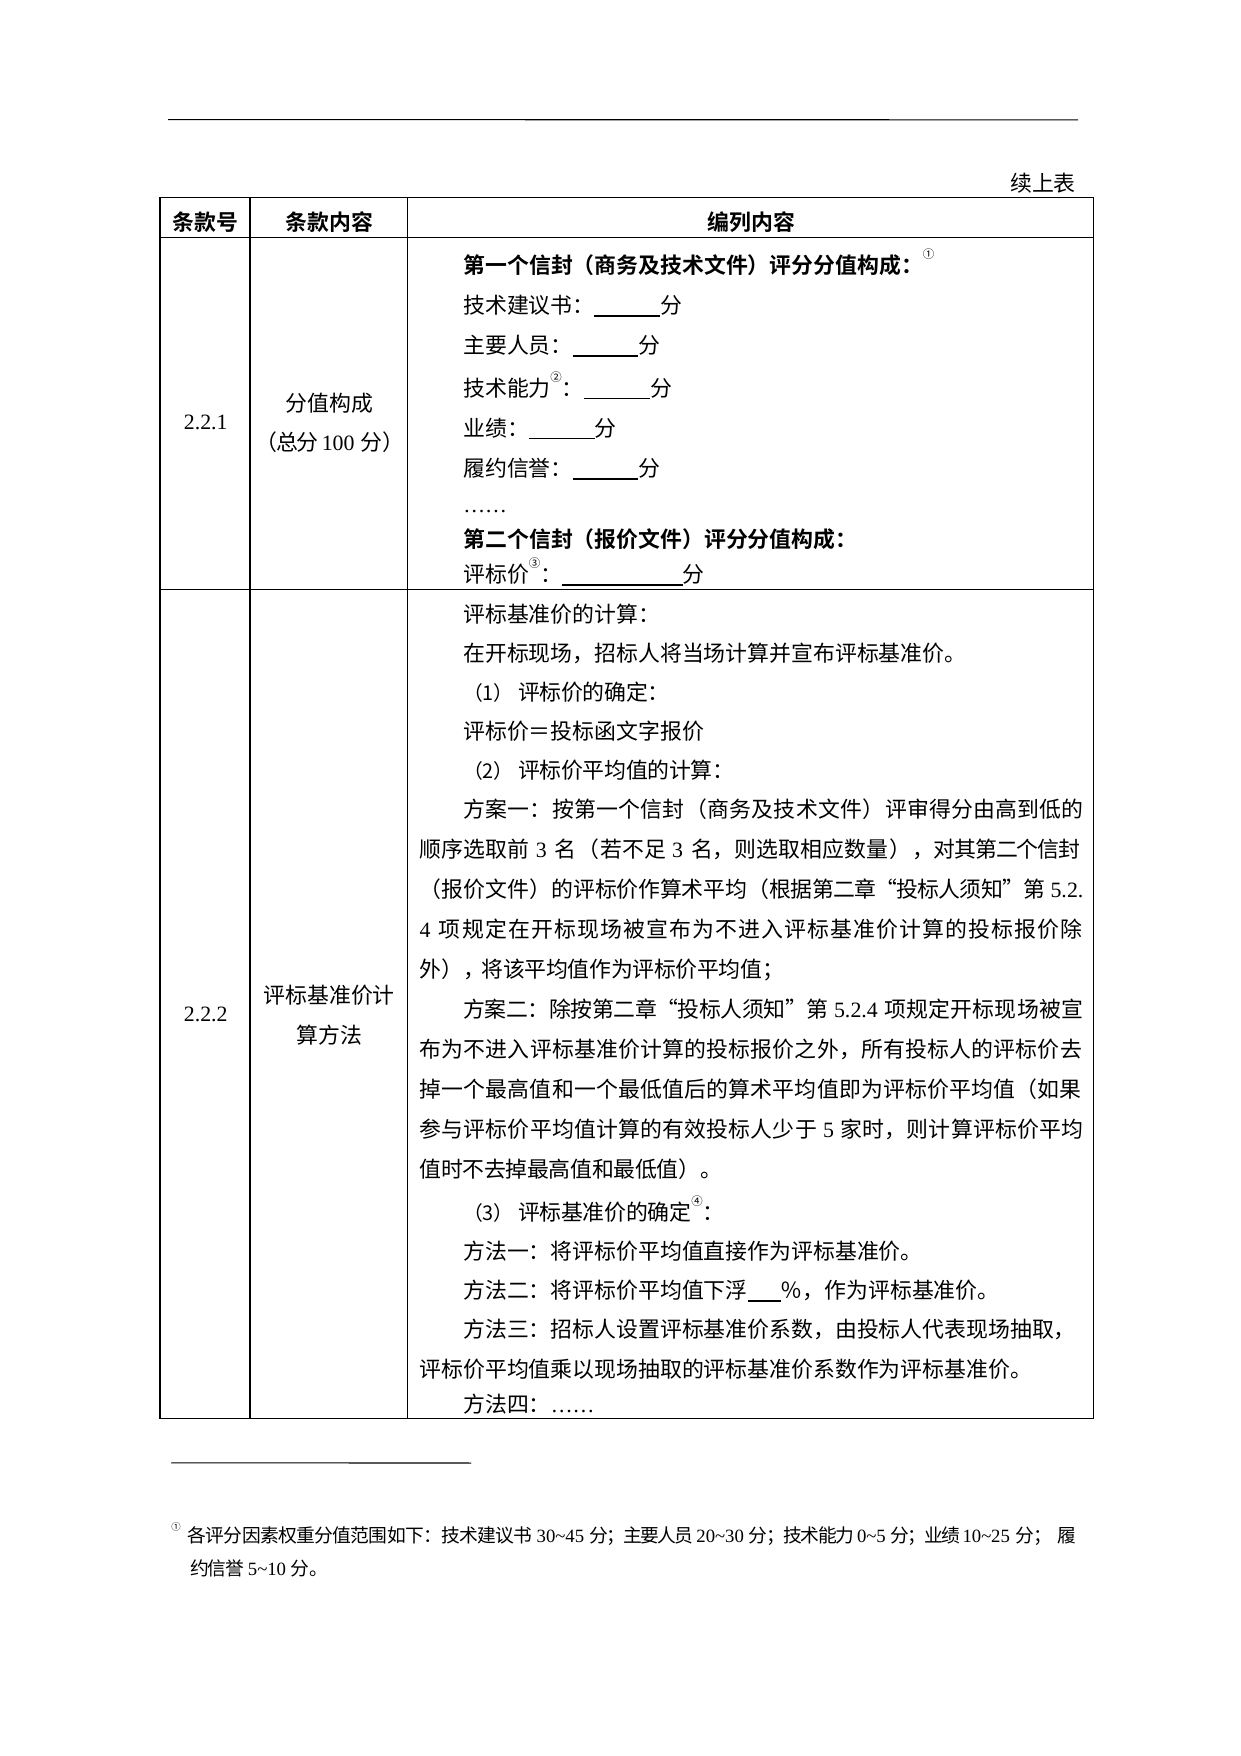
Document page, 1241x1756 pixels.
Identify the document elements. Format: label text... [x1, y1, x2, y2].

table_cell 分值构成 （总分 100 分） [251, 238, 407, 589]
table_cell 评标基准价计算方法 [251, 590, 407, 1418]
text 续上表 [127, 166, 1075, 197]
table_cell 2.2.1 [161, 238, 249, 589]
table_header 编列内容 [408, 198, 1093, 237]
table_cell 第一个信封（商务及技术文件）评分分值构成：① 技术建议书： 分 主要人员： 分技术能力②： 分业绩： 分 履约信誉： 分 …… 第二个信封（报价文件）评分分值构成： 评标价③： 分 [408, 238, 1093, 589]
text ① 各评分因素权重分值范围如下：技术建议书 30~45 分；主要人员 20~30 分；技术能力 0~5 分；业绩 10~25 分； 履约信誉 5~10 分。 [171, 1520, 1076, 1581]
table_cell 2.2.2 [161, 590, 249, 1418]
table_header 条款内容 [251, 198, 407, 237]
table_header 条款号 [161, 198, 249, 237]
table_cell 评标基准价的计算： 在开标现场，招标人将当场计算并宣布评标基准价。 评标价的确定： 评标价＝投标函文字报价 评标价平均值的计算： 方案一：按第一个信封（商务及技术文件）评审得分由高到低的顺序选取前 3 名（若不足 3 名，则选取相应数量），对其第二个信封（报价文件）的评标价作算术平均（根据第二章“投标人须知”第 5.2.4 项规定在开标现场被宣布为不进入评标基准价计算的投标报价除外），将该平均值作为评标价平均值； 方案二：除按第二章“投标人须知”第 5.2.4 项规定开标现场被宣布为不进入评标基准价计算的投标报价之外，所有投标人的评标价去掉一个最高值和一个最低值后的算术平均值即为评标价平均值（如果参与评标价平均值计算的有效投标人少于 5 家时，则计算评标价平均值时不去掉最高值和最低值）。 评标基准价的确定④： 方法一：将评标价平均值直接作为评标基准价。 方法二：将评标价平均值下浮 ％，作为评标基准价。 方法三：招标人设置评标基准价系数，由投标人代表现场抽取， 评标价平均值乘以现场抽取的评标基准价系数作为评标基准价。 方法四：…… [408, 590, 1093, 1418]
